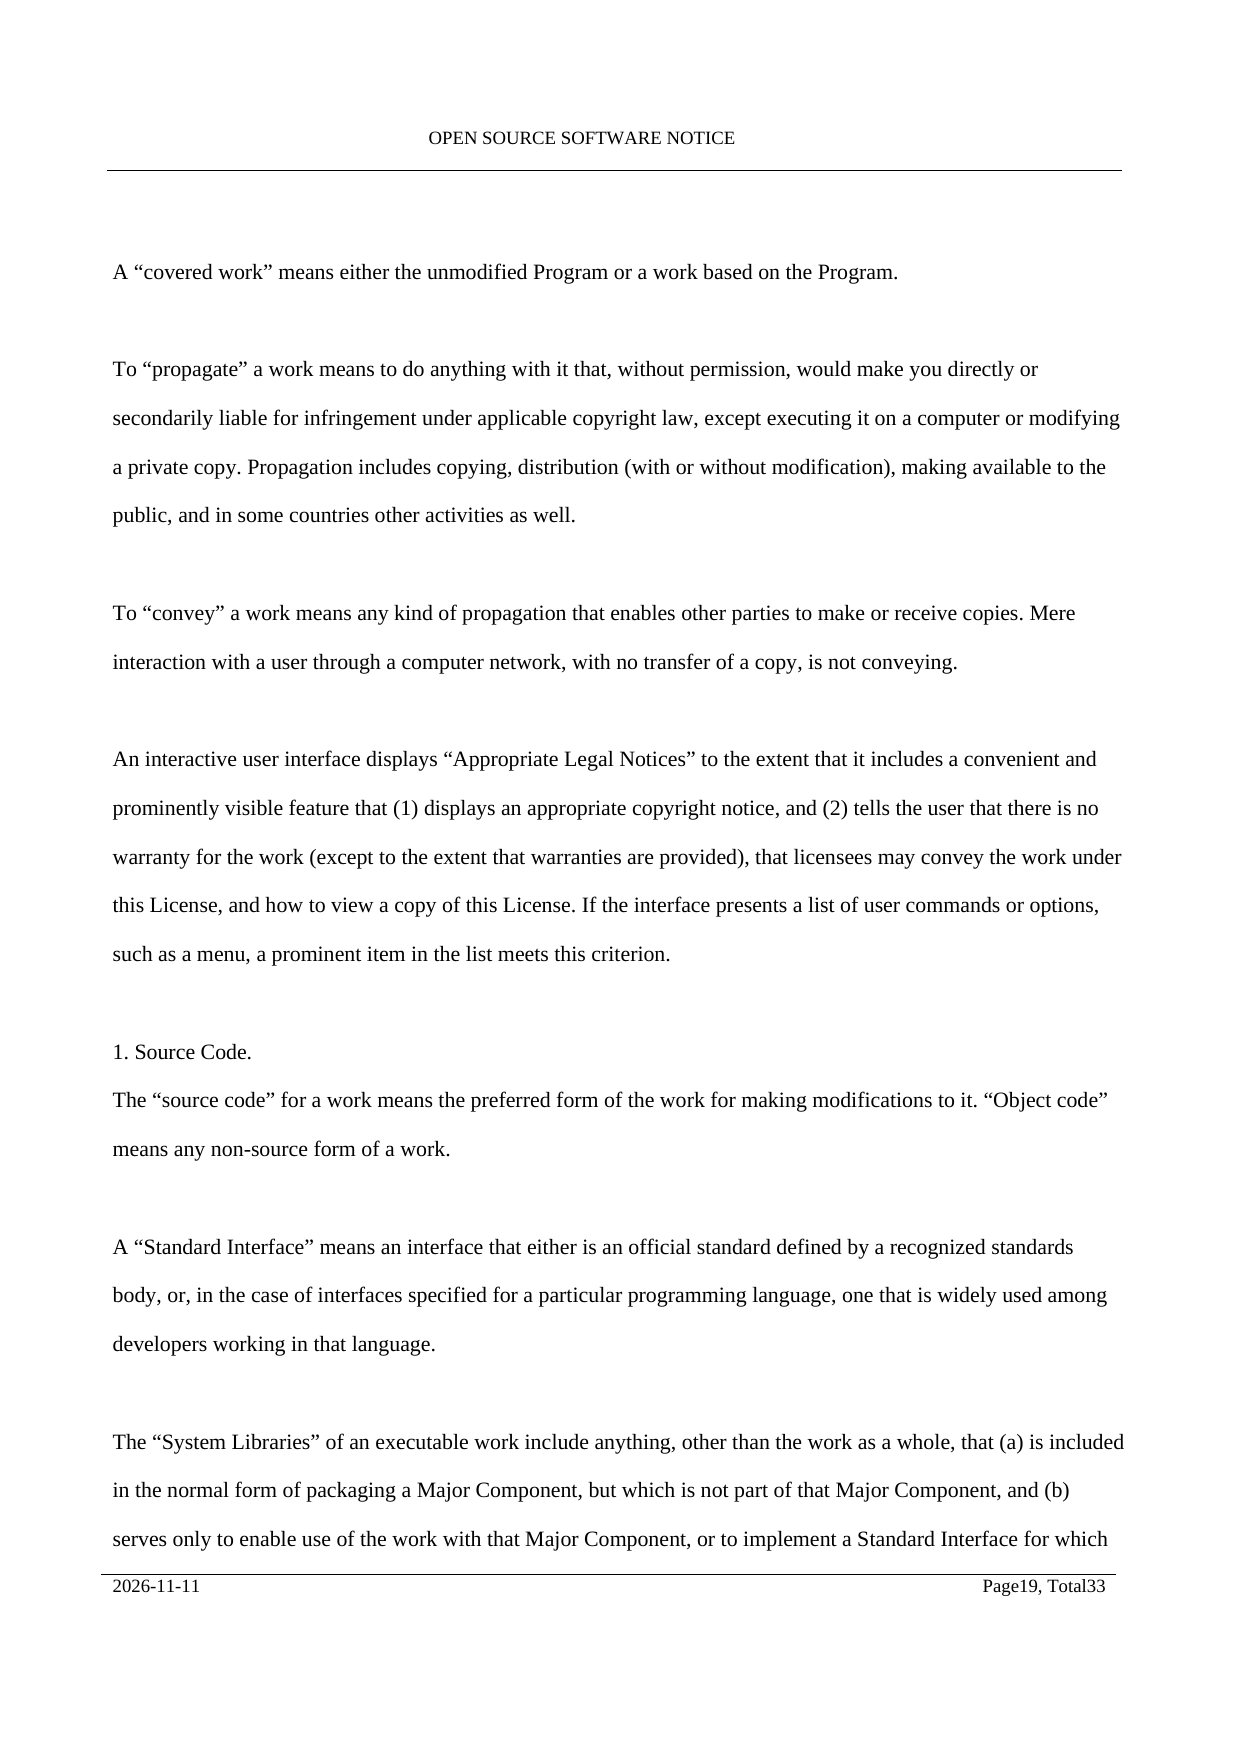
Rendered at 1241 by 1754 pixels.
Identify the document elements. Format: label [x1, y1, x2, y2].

text [112, 206, 1128, 1555]
